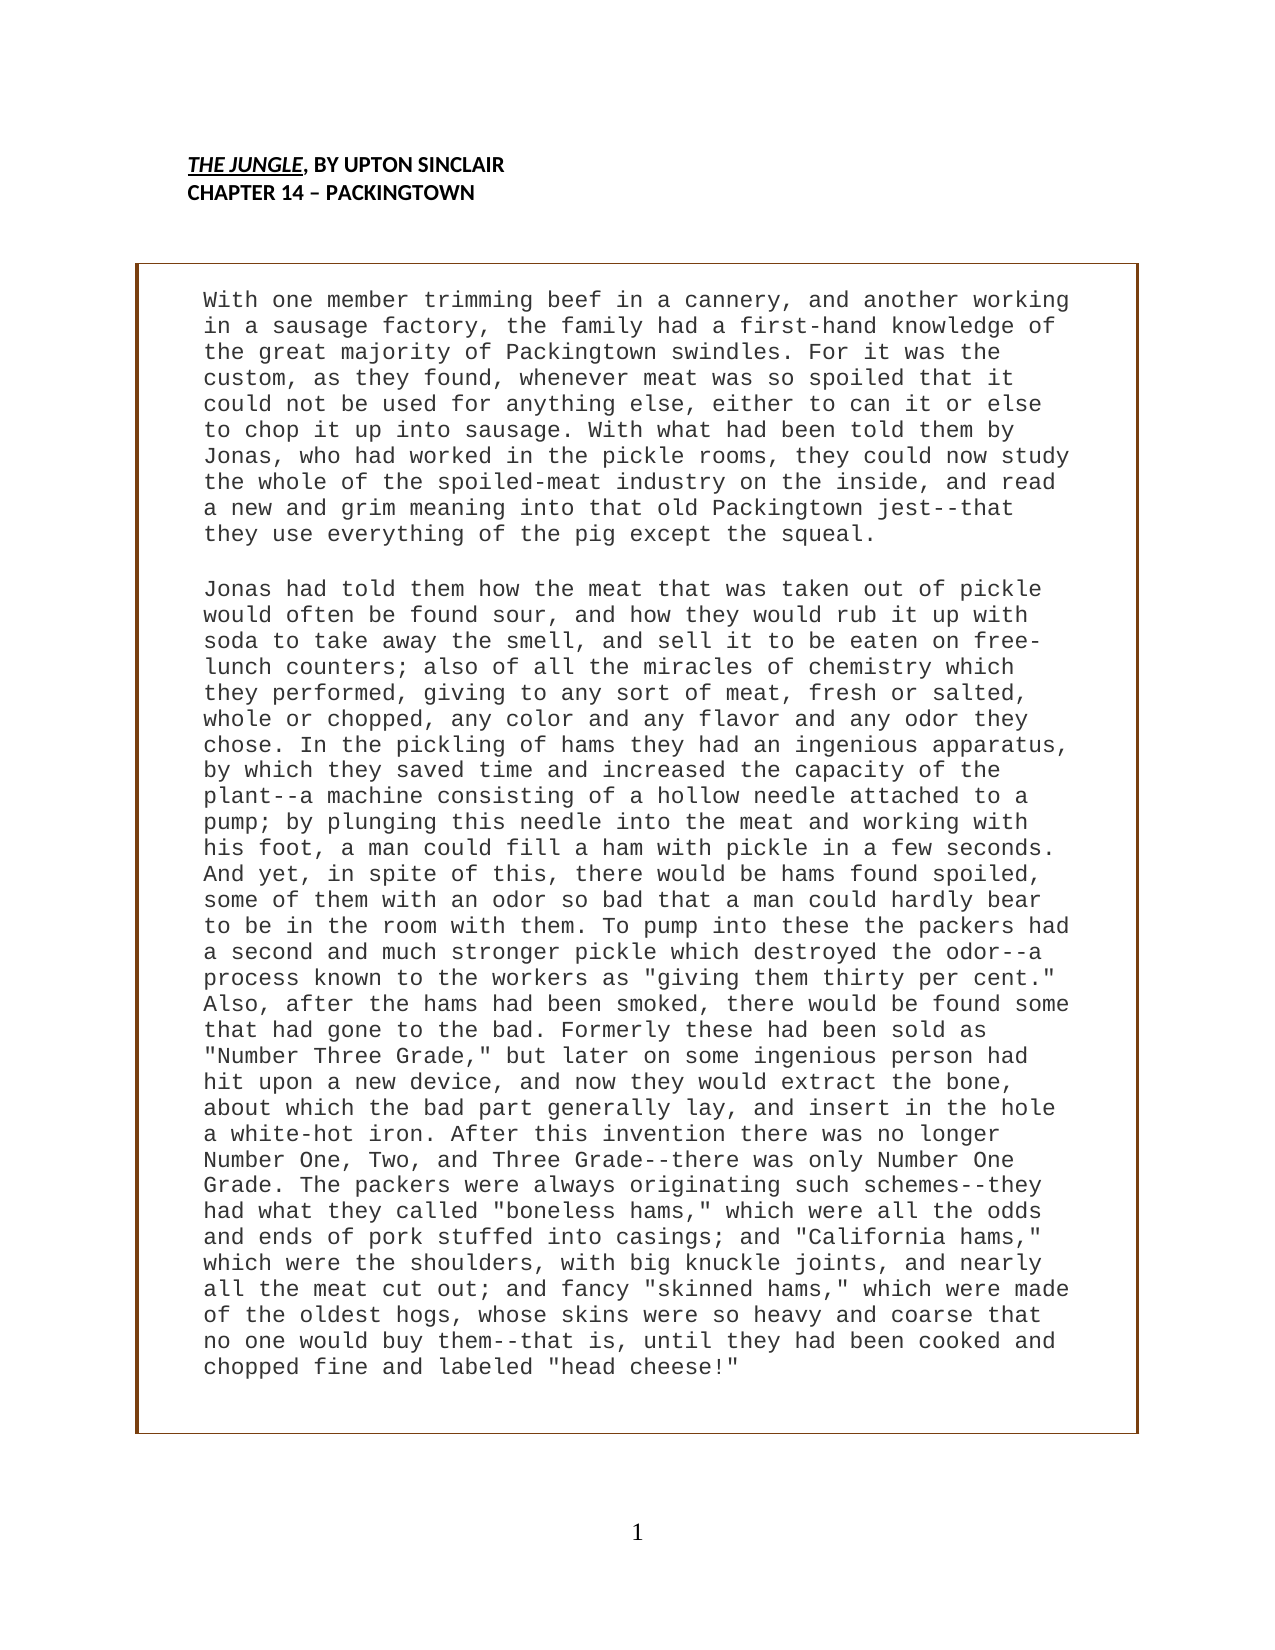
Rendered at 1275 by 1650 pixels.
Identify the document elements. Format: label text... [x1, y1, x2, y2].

text THE JUNGLE, BY UPTON SINCLAIR [187, 150, 1087, 178]
subtitle CHAPTER 14 – PACKINGTOWN [187, 178, 1087, 206]
text Jonas had told them how the meat that was taken out of pickle would often be found sour, and how they would rub it up with soda to take away the smell, and sell it to be eaten on free-lunch counters; also of all the miracles of chemistry which they performed, giving to any sort of meat, fresh or salted, whole or chopped, any color and any flavor and any odor they chose. In the pickling of hams they had an ingenious apparatus, by which they saved time and increased the capacity of the plant--a machine consisting of a hollow needle attached to a pump; by plunging this needle into the meat and working with his foot, a man could fill a ham with pickle in a few seconds. And yet, in spite of this, there would be hams found spoiled, some of them with an odor so bad that a man could hardly bear to be in the room with them. To pump into these the packers had a second and much stronger pickle which destroyed the odor--a process known to the workers as "giving them thirty per cent." Also, after the hams had been smoked, there would be found some that had gone to the bad. Formerly these had been sold as "Number Three Grade," but later on some ingenious person had hit upon a new device, and now they would extract the bone, about which the bad part generally lay, and insert in the hole a white-hot iron. After this invention there was no longer Number One, Two, and Three Grade--there was only Number One Grade. The packers were always originating such schemes--they had what they called "boneless hams," which were all the odds and ends of pork stuffed into casings; and "California hams," which were the shoulders, with big knuckle joints, and nearly all the meat cut out; and fancy "skinned hams," which were made of the oldest hogs, whose skins were so heavy and coarse that no one would buy them--that is, until they had been cooked and chopped fine and labeled "head cheese!" [139, 552, 1136, 1433]
text With one member trimming beef in a cannery, and another working in a sausage factory, the family had a first-hand knowledge of the great majority of Packingtown swindles. For it was the custom, as they found, whenever meat was so spoiled that it could not be used for anything else, either to can it or else to chop it up into sausage. With what had been told them by Jonas, who had worked in the pickle rooms, they could now study the whole of the spoiled-meat industry on the inside, and read a new and grim meaning into that old Packingtown jest--that they use everything of the pig except the squeal. [139, 264, 1136, 548]
